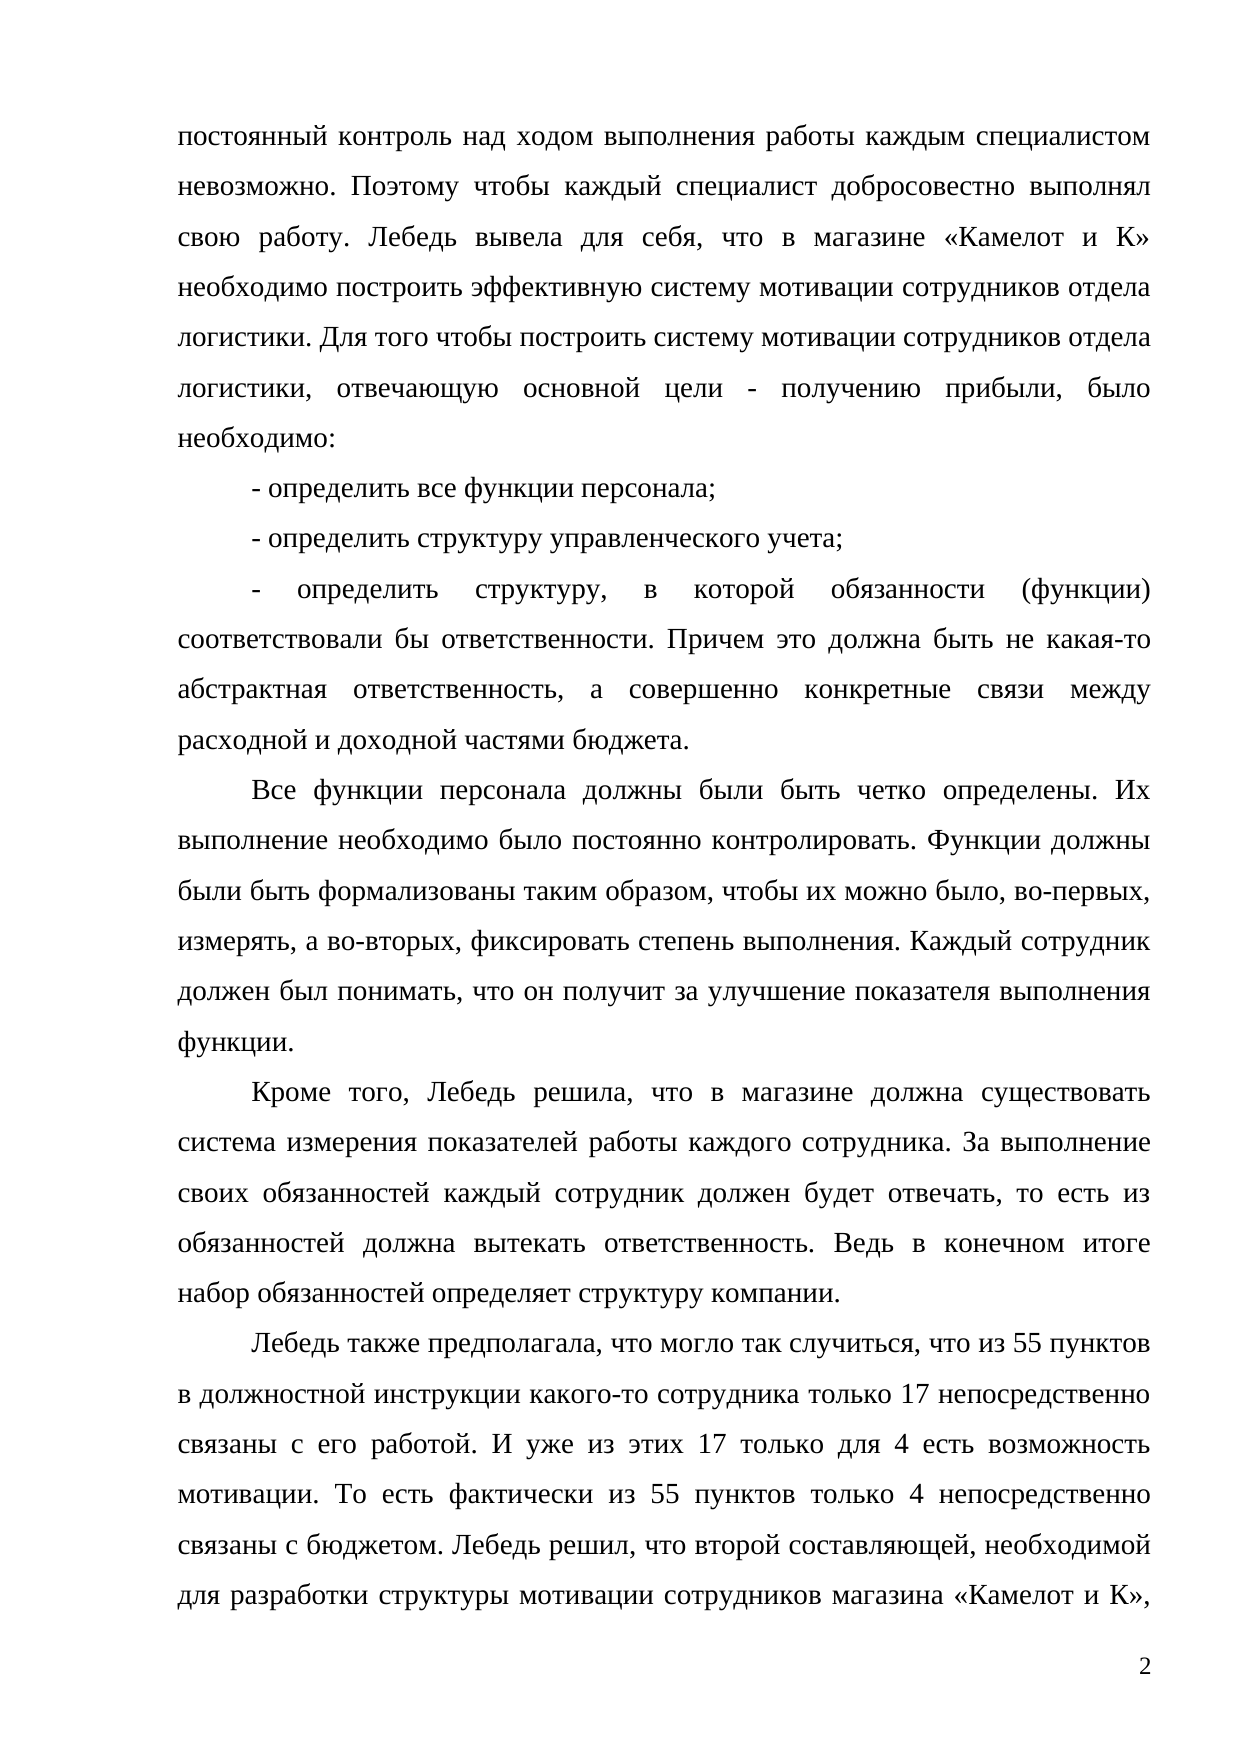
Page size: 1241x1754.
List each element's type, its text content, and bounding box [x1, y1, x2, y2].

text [177, 1326, 1152, 1611]
text - определить структуру управленческого учета; [177, 521, 1152, 554]
text Все функции персонала должны были быть четко определены. Их выполнение необходимо было постоянно контролировать. Функции должны были быть формализованы таким образом, чтобы их можно было, во-первых, измерять, а во-вторых, фиксировать степень выполнения. Каждый сотрудник должен был понимать, что он получит за улучшение показателя выполнения функции. [177, 772, 1152, 1057]
text - определить структуру, в которой обязанности (функции) соответствовали бы ответственности. Причем это должна быть не какая-то абстрактная ответственность, а совершенно конкретные связи между расходной и доходной частями бюджета. [177, 571, 1152, 755]
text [177, 118, 1152, 453]
text - определить все функции персонала; [177, 470, 1152, 504]
text Кроме того, Лебедь решила, что в магазине должна существовать система измерения показателей работы каждого сотрудника. За выполнение своих обязанностей каждый сотрудник должен будет отвечать, то есть из обязанностей должна вытекать ответственность. Ведь в конечном итоге набор обязанностей определяет структуру компании. [177, 1074, 1152, 1309]
